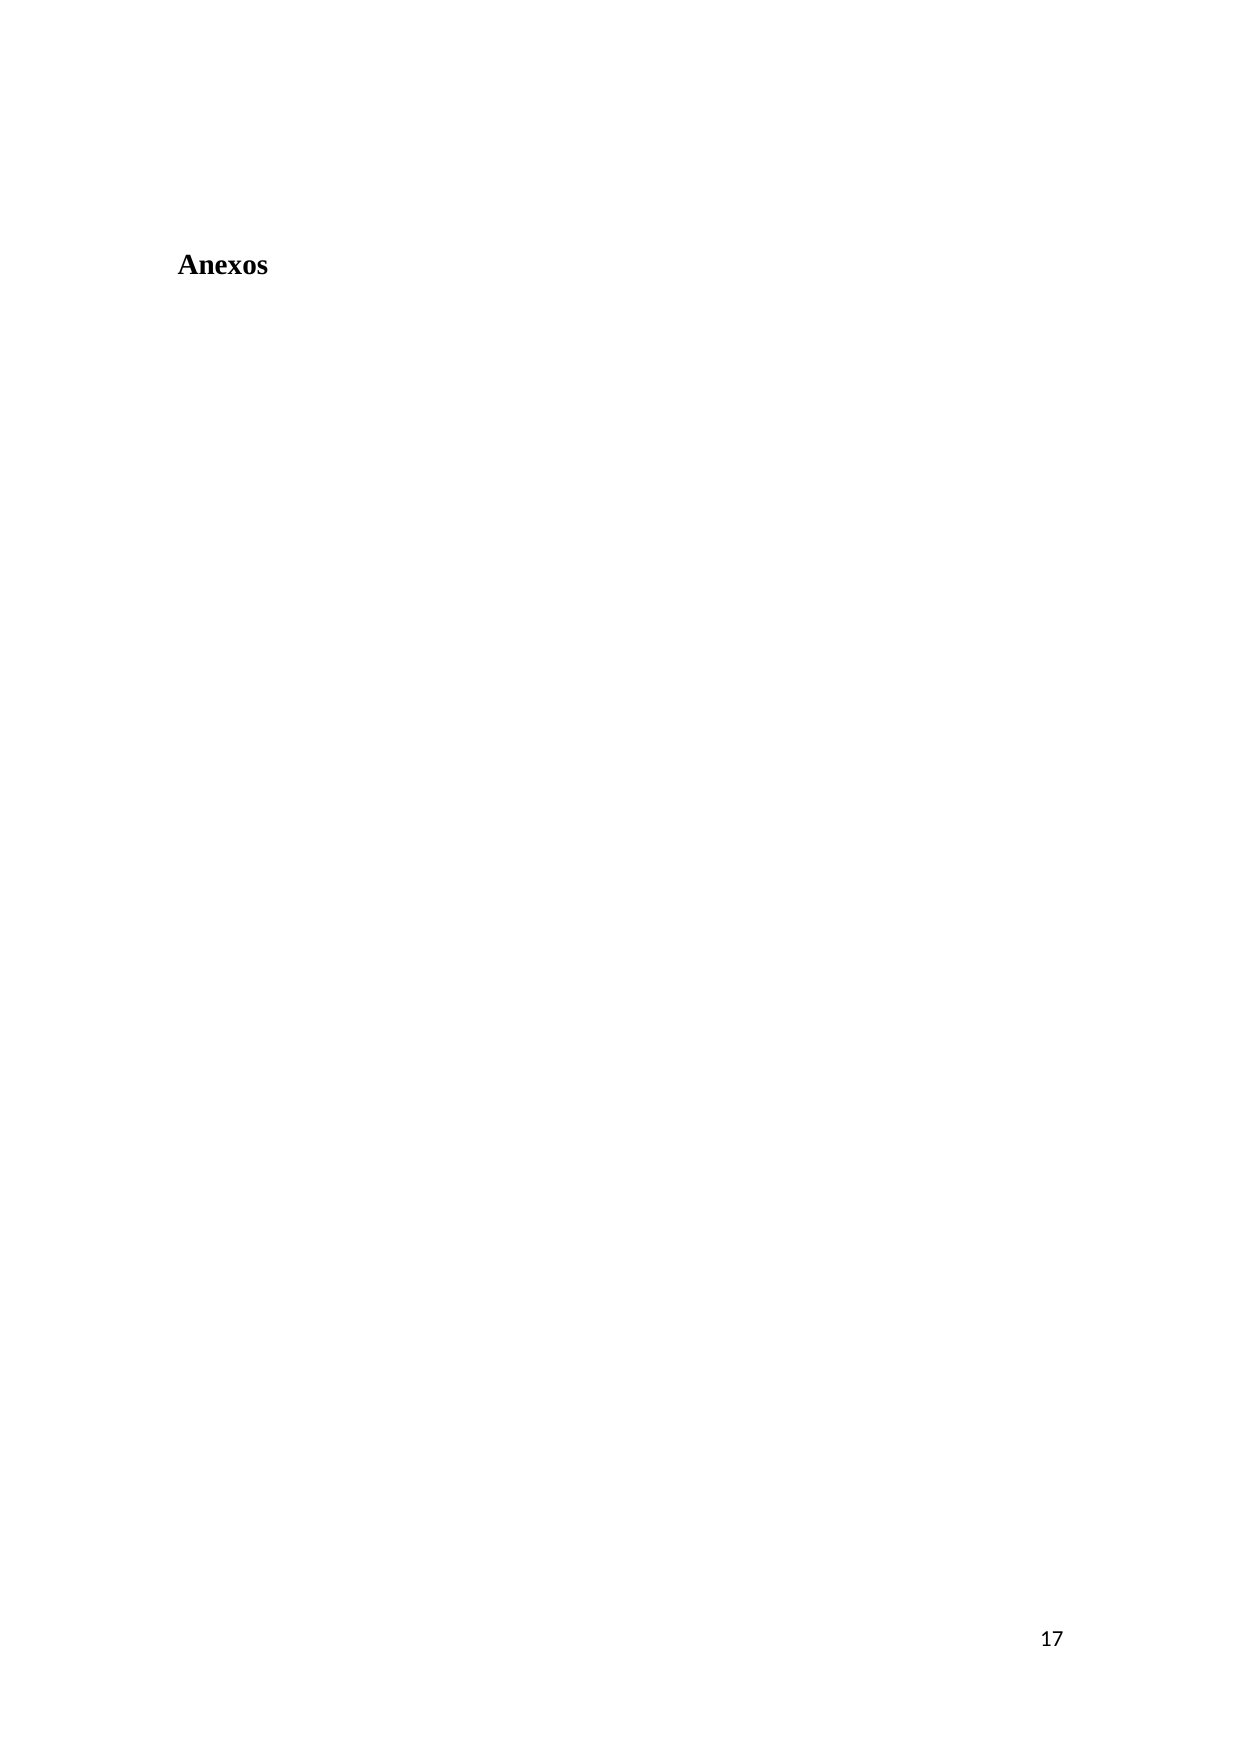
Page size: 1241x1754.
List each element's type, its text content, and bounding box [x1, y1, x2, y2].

subtitle Anexos [177, 247, 1063, 280]
